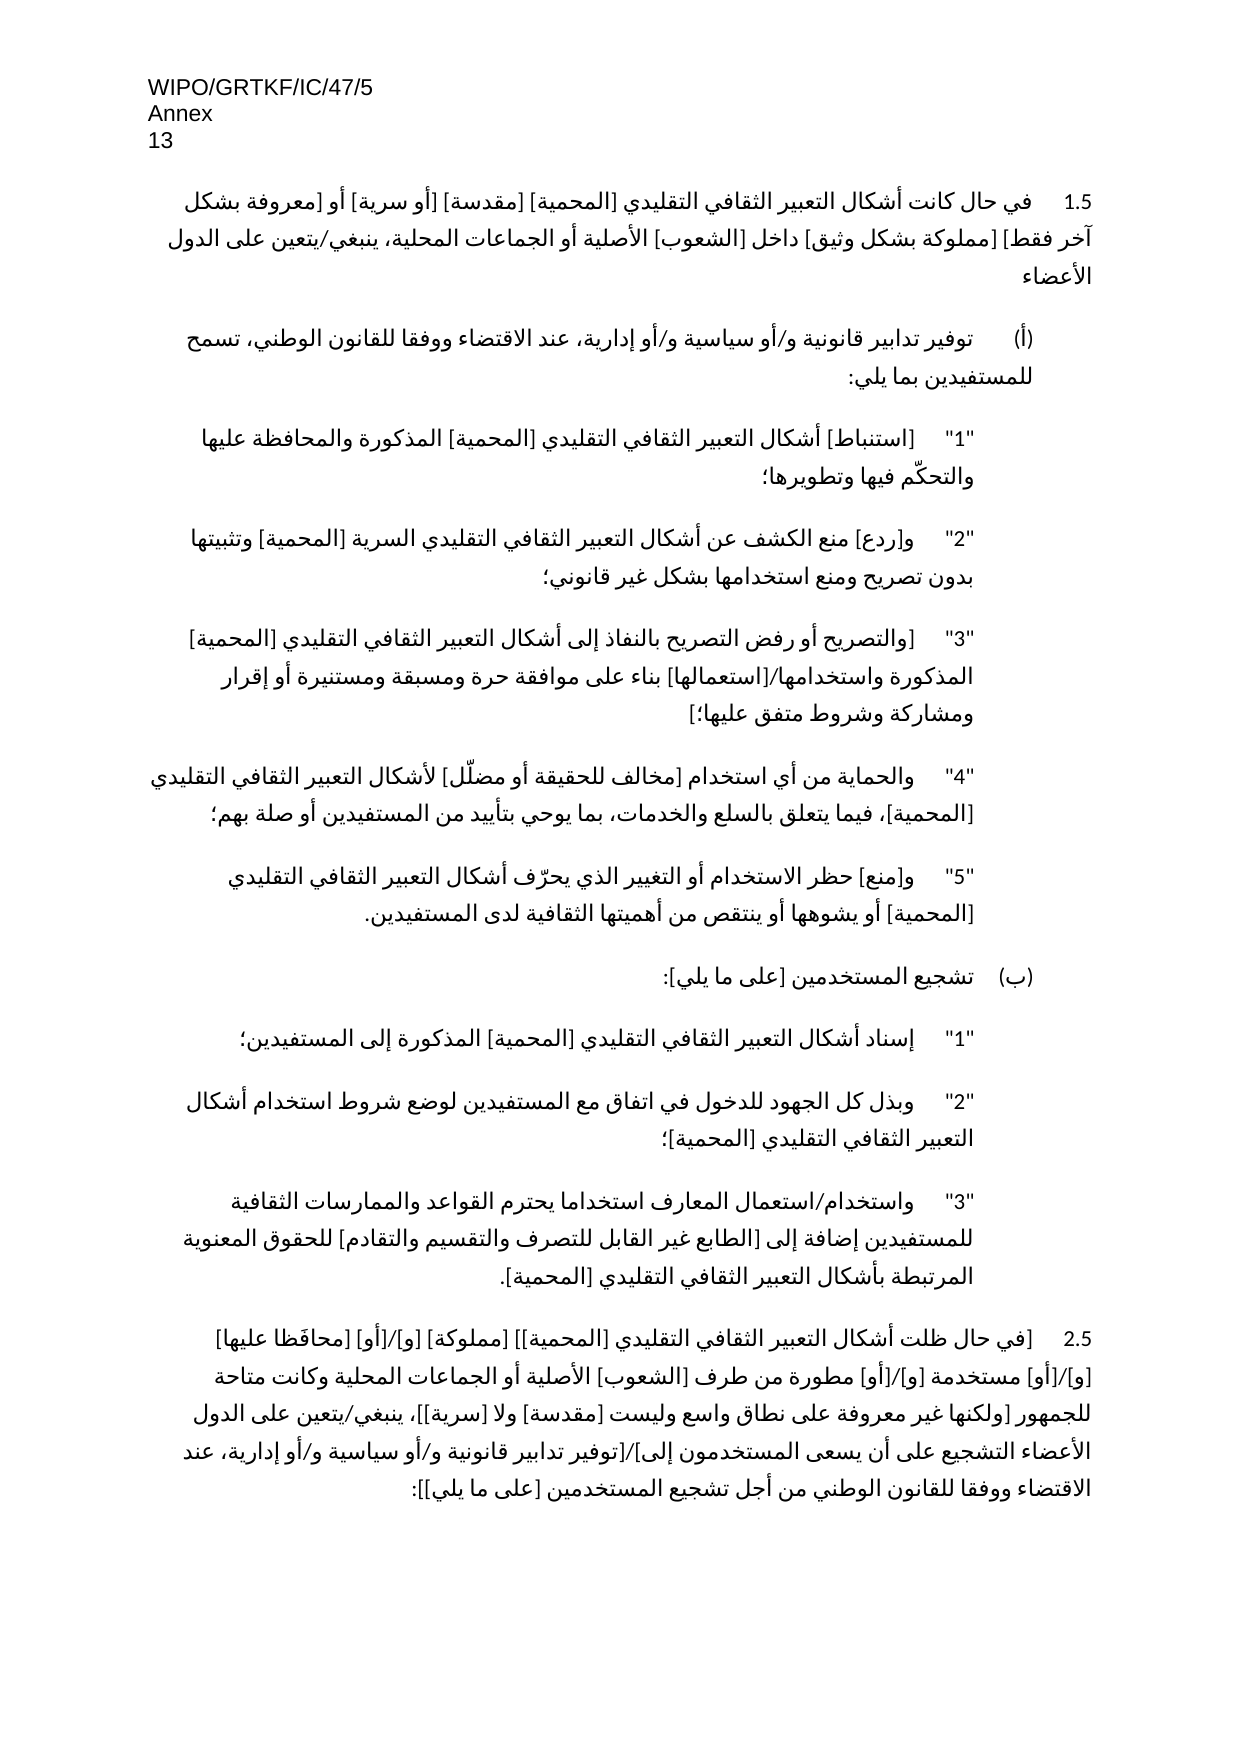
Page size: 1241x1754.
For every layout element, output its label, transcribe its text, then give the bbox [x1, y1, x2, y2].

text 1.5 في حال كانت أشكال التعبير الثقافي التقليدي [المحمية] [مقدسة] [أو سرية] أو [معروفة بشكل آخر فقط] [مملوكة بشكل وثيق] داخل [الشعوب] الأصلية أو الجماعات المحلية، ينبغي/يتعين على الدول الأعضاء [148, 179, 1092, 292]
text 2.5 [في حال ظلت أشكال التعبير الثقافي التقليدي [المحمية]] [مملوكة] [و]/[أو] [محافَظا عليها] [و]/[أو] مستخدمة [و]/[أو] مطورة من طرف [الشعوب] الأصلية أو الجماعات المحلية وكانت متاحة للجمهور [ولكنها غير معروفة على نطاق واسع وليست [مقدسة] ولا [سرية]]، ينبغي/يتعين على الدول الأعضاء التشجيع على أن يسعى المستخدمون إلى]/[توفير تدابير قانونية و/أو سياسية و/أو إدارية، عند الاقتضاء ووفقا للقانون الوطني من أجل تشجيع المستخدمين [على ما يلي]]: [148, 1317, 1092, 1504]
text "1" إسناد أشكال التعبير الثقافي التقليدي [المحمية] المذكورة إلى المستفيدين؛ [148, 1017, 974, 1054]
text "2" و[ردع] منع الكشف عن أشكال التعبير الثقافي التقليدي السرية [المحمية] وتثبيتها بدون تصريح ومنع استخدامها بشكل غير قانوني؛ [148, 517, 974, 592]
text "3" واستخدام/استعمال المعارف استخداما يحترم القواعد والممارسات الثقافية للمستفيدين إضافة إلى [الطابع غير القابل للتصرف والتقسيم والتقادم] للحقوق المعنوية المرتبطة بأشكال التعبير الثقافي التقليدي [المحمية]. [148, 1179, 974, 1292]
text (أ) توفير تدابير قانونية و/أو سياسية و/أو إدارية، عند الاقتضاء ووفقا للقانون الوطني، تسمح للمستفيدين بما يلي: [148, 317, 1033, 392]
text (ب) تشجيع المستخدمين [على ما يلي]: [148, 954, 1033, 992]
text "5" و[منع] حظر الاستخدام أو التغيير الذي يحرّف أشكال التعبير الثقافي التقليدي [المحمية] أو يشوهها أو ينتقص من أهميتها الثقافية لدى المستفيدين. [148, 854, 974, 929]
text "3" [والتصريح أو رفض التصريح بالنفاذ إلى أشكال التعبير الثقافي التقليدي [المحمية] المذكورة واستخدامها/[استعمالها] بناء على موافقة حرة ومسبقة ومستنيرة أو إقرار ومشاركة وشروط متفق عليها؛] [148, 617, 974, 729]
text "4" والحماية من أي استخدام [مخالف للحقيقة أو مضلّل] لأشكال التعبير الثقافي التقليدي [المحمية]، فيما يتعلق بالسلع والخدمات، بما يوحي بتأييد من المستفيدين أو صلة بهم؛ [148, 754, 974, 829]
text "2" وبذل كل الجهود للدخول في اتفاق مع المستفيدين لوضع شروط استخدام أشكال التعبير الثقافي التقليدي [المحمية]؛ [148, 1079, 974, 1154]
text "1" [استنباط] أشكال التعبير الثقافي التقليدي [المحمية] المذكورة والمحافظة عليها والتحكّم فيها وتطويرها؛ [148, 417, 974, 492]
